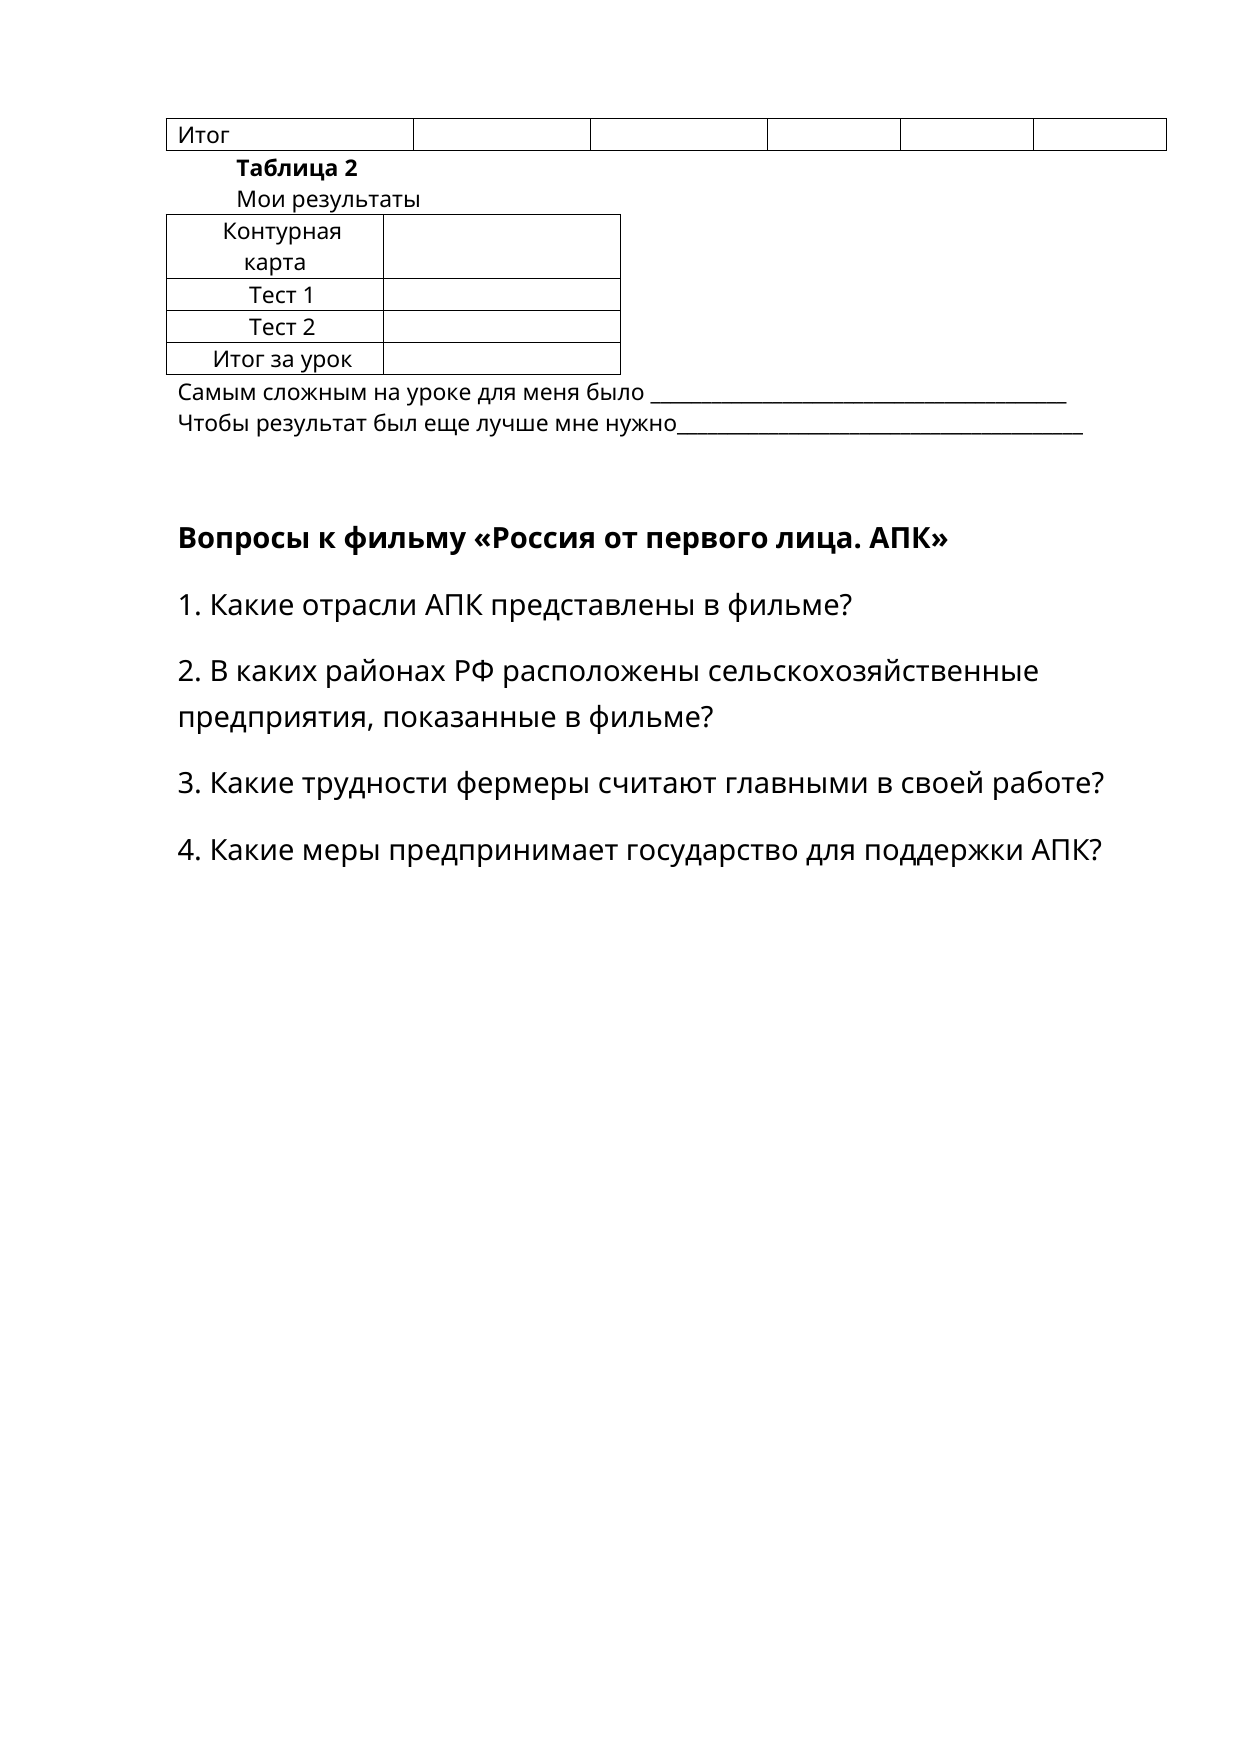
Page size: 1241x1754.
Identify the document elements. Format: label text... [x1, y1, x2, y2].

text Вопросы к фильму «Россия от первого лица. АПК» [177, 517, 1152, 557]
text 1. Какие отрасли АПК представлены в фильме? [177, 584, 1152, 623]
text Чтобы результат был еще лучше мне нужно________________________________________ [177, 407, 1152, 438]
text 2. В каких районах РФ расположены сельскохозяйственные предприятия, показанные в фильме? [177, 650, 1152, 736]
table_cell Итог за урок [167, 343, 383, 374]
table_header [384, 215, 620, 277]
table_cell [768, 119, 900, 150]
table_header Контурная карта [167, 215, 383, 277]
text Самым сложным на уроке для меня было _________________________________________ [177, 375, 1152, 407]
table_cell Итог [167, 119, 413, 150]
table_cell Тест 2 [167, 311, 383, 342]
text Мои результаты [177, 183, 1152, 214]
table_cell [384, 279, 620, 310]
text Таблица 2 [177, 151, 1152, 183]
table_cell [1034, 119, 1166, 150]
table_cell Тест 1 [167, 279, 383, 310]
table_cell [591, 119, 767, 150]
table_cell [384, 343, 620, 374]
table_cell [901, 119, 1033, 150]
text 4. Какие меры предпринимает государство для поддержки АПК? [177, 829, 1152, 868]
table_cell [384, 311, 620, 342]
table_cell [414, 119, 590, 150]
text 3. Какие трудности фермеры считают главными в своей работе? [177, 762, 1152, 802]
